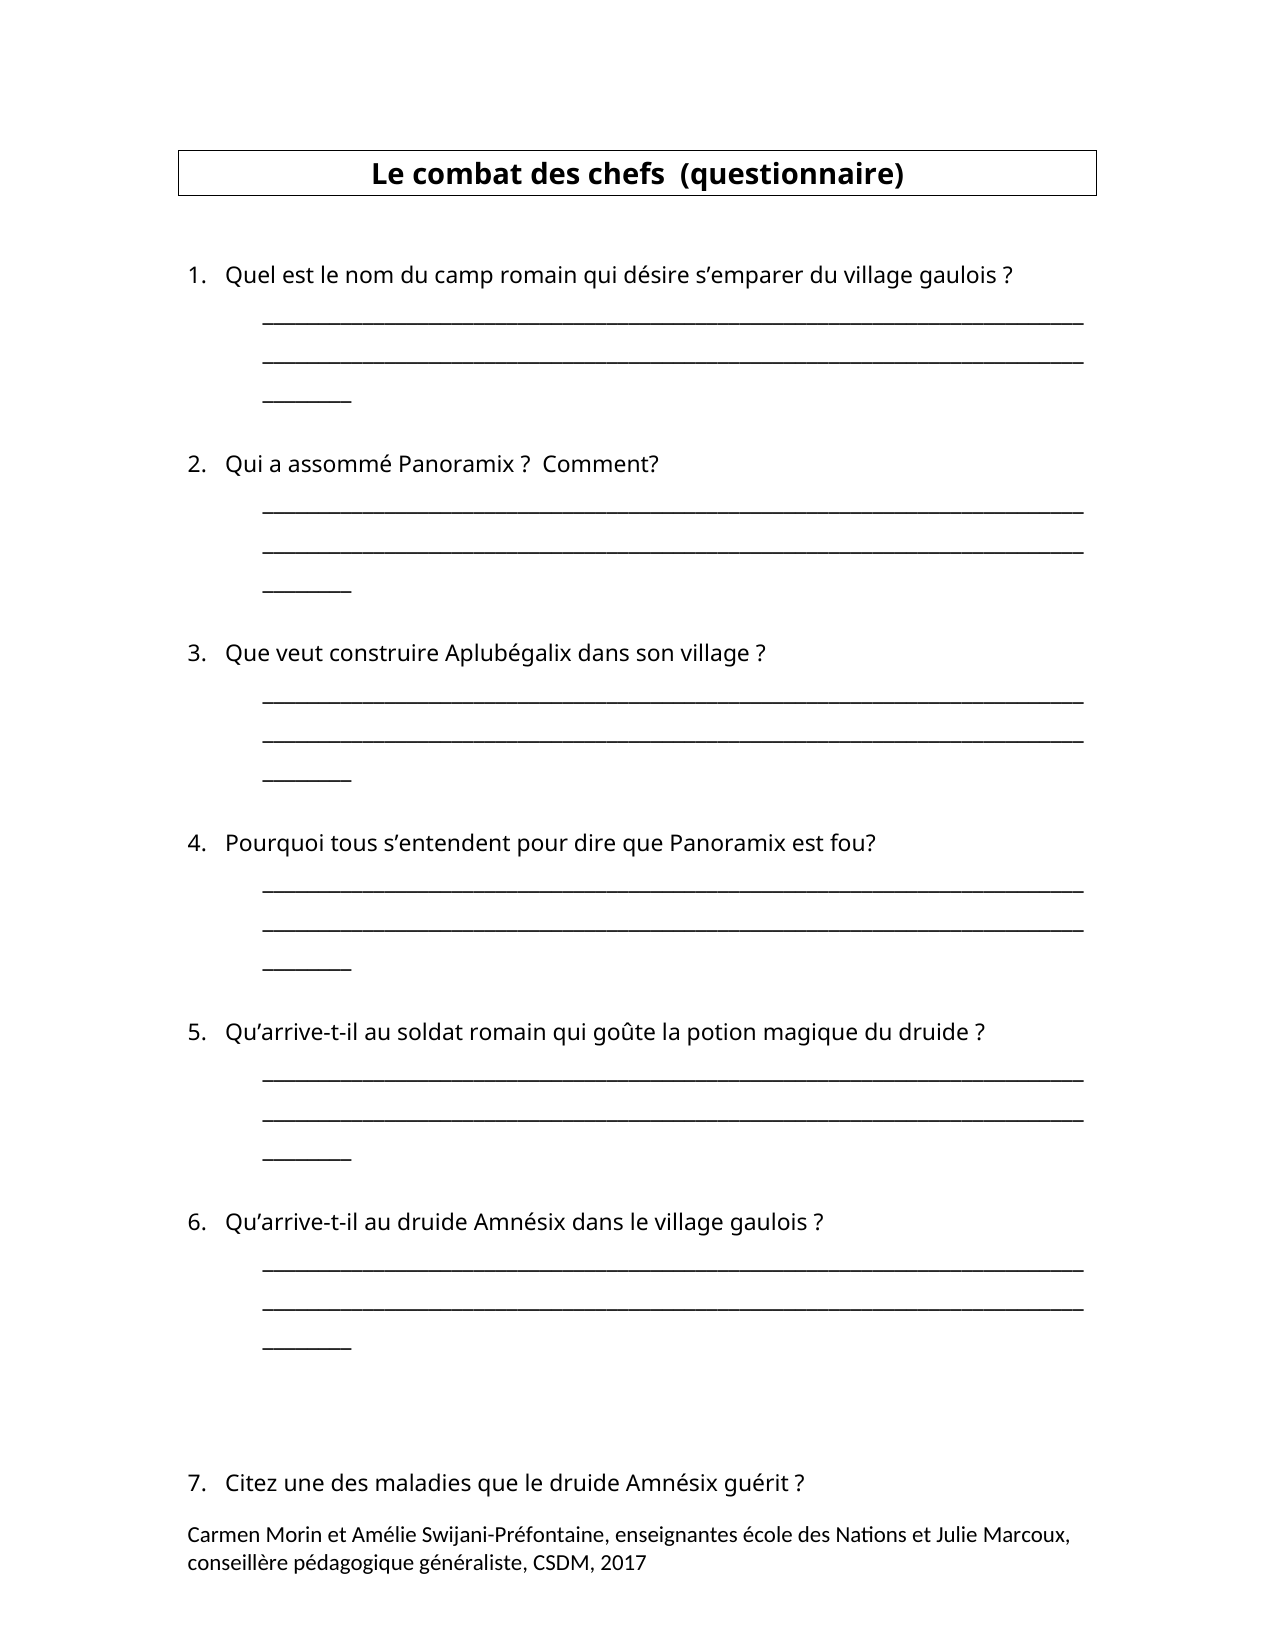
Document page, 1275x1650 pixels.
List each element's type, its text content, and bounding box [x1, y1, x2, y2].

list Pourquoi tous s’entendent pour dire que Panoramix est fou? [187, 827, 1087, 858]
list Qu’arrive-t-il au druide Amnésix dans le village gaulois ? [187, 1206, 1087, 1237]
list Qui a assommé Panoramix ? Comment? [187, 448, 1087, 479]
list Quel est le nom du camp romain qui désire s’emparer du village gaulois ? [187, 259, 1087, 290]
list Que veut construire Aplubégalix dans son village ? [187, 637, 1087, 669]
list Qu’arrive-t-il au soldat romain qui goûte la potion magique du druide ? [187, 1016, 1087, 1047]
text Le combat des chefs (questionnaire) [179, 151, 1096, 195]
list Citez une des maladies que le druide Amnésix guérit ? [187, 1467, 1087, 1498]
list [262, 1241, 1087, 1354]
